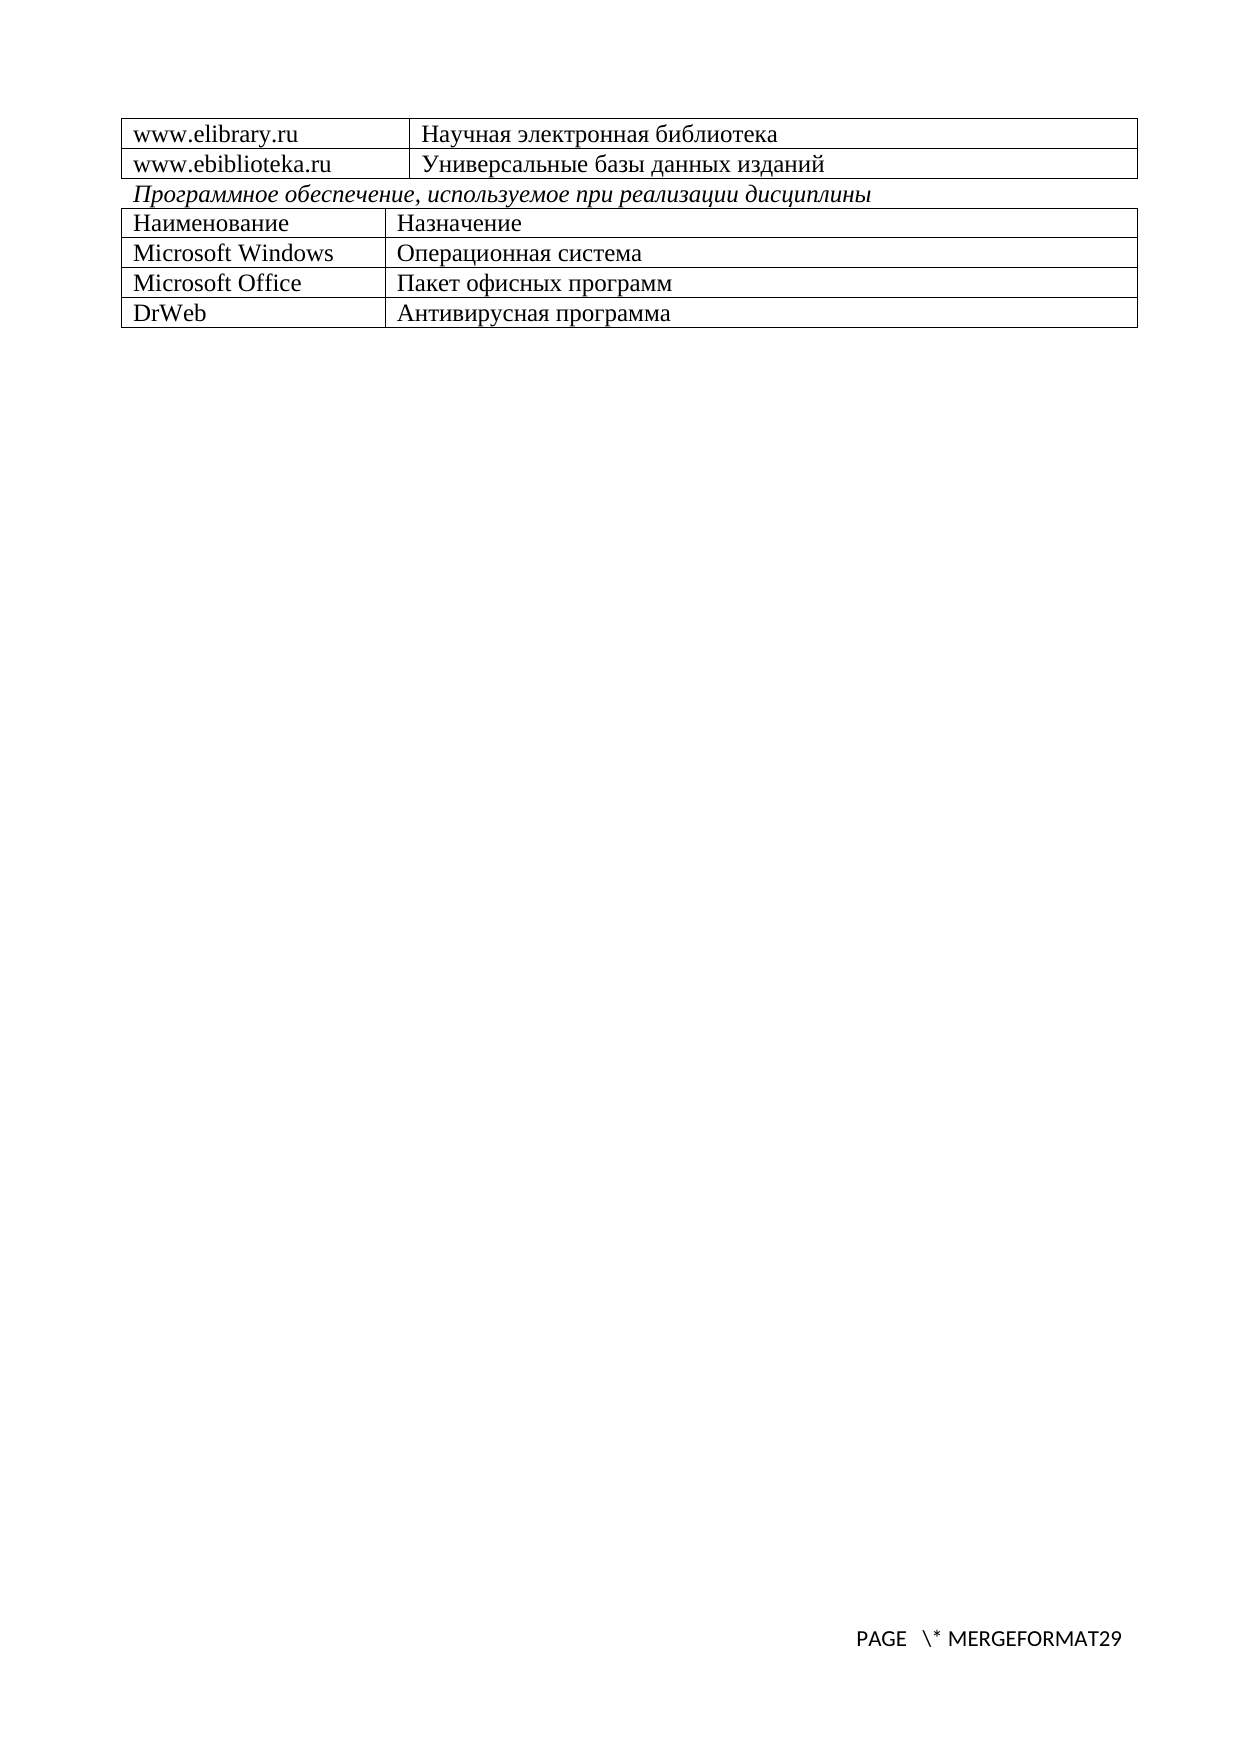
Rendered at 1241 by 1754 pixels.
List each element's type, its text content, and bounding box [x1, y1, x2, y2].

table_cell www.ebiblioteka.ru [122, 149, 409, 178]
table_cell Универсальные базы данных изданий [410, 149, 1137, 178]
table_cell www.elibrary.ru [122, 119, 409, 148]
table_cell Научная электронная библиотека [410, 119, 1137, 148]
table_cell Операционная система [386, 238, 1137, 267]
table_cell DrWeb [122, 298, 385, 327]
text Программное обеспечение, используемое при реализации дисциплины [133, 179, 1122, 207]
table_cell Microsoft Windows [122, 238, 385, 267]
table_cell Антивирусная программа [386, 298, 1137, 327]
table_cell Microsoft Office [122, 268, 385, 297]
table_header Наименование [122, 209, 385, 237]
table_header Назначение [386, 209, 1137, 237]
table_cell Пакет офисных программ [386, 268, 1137, 297]
